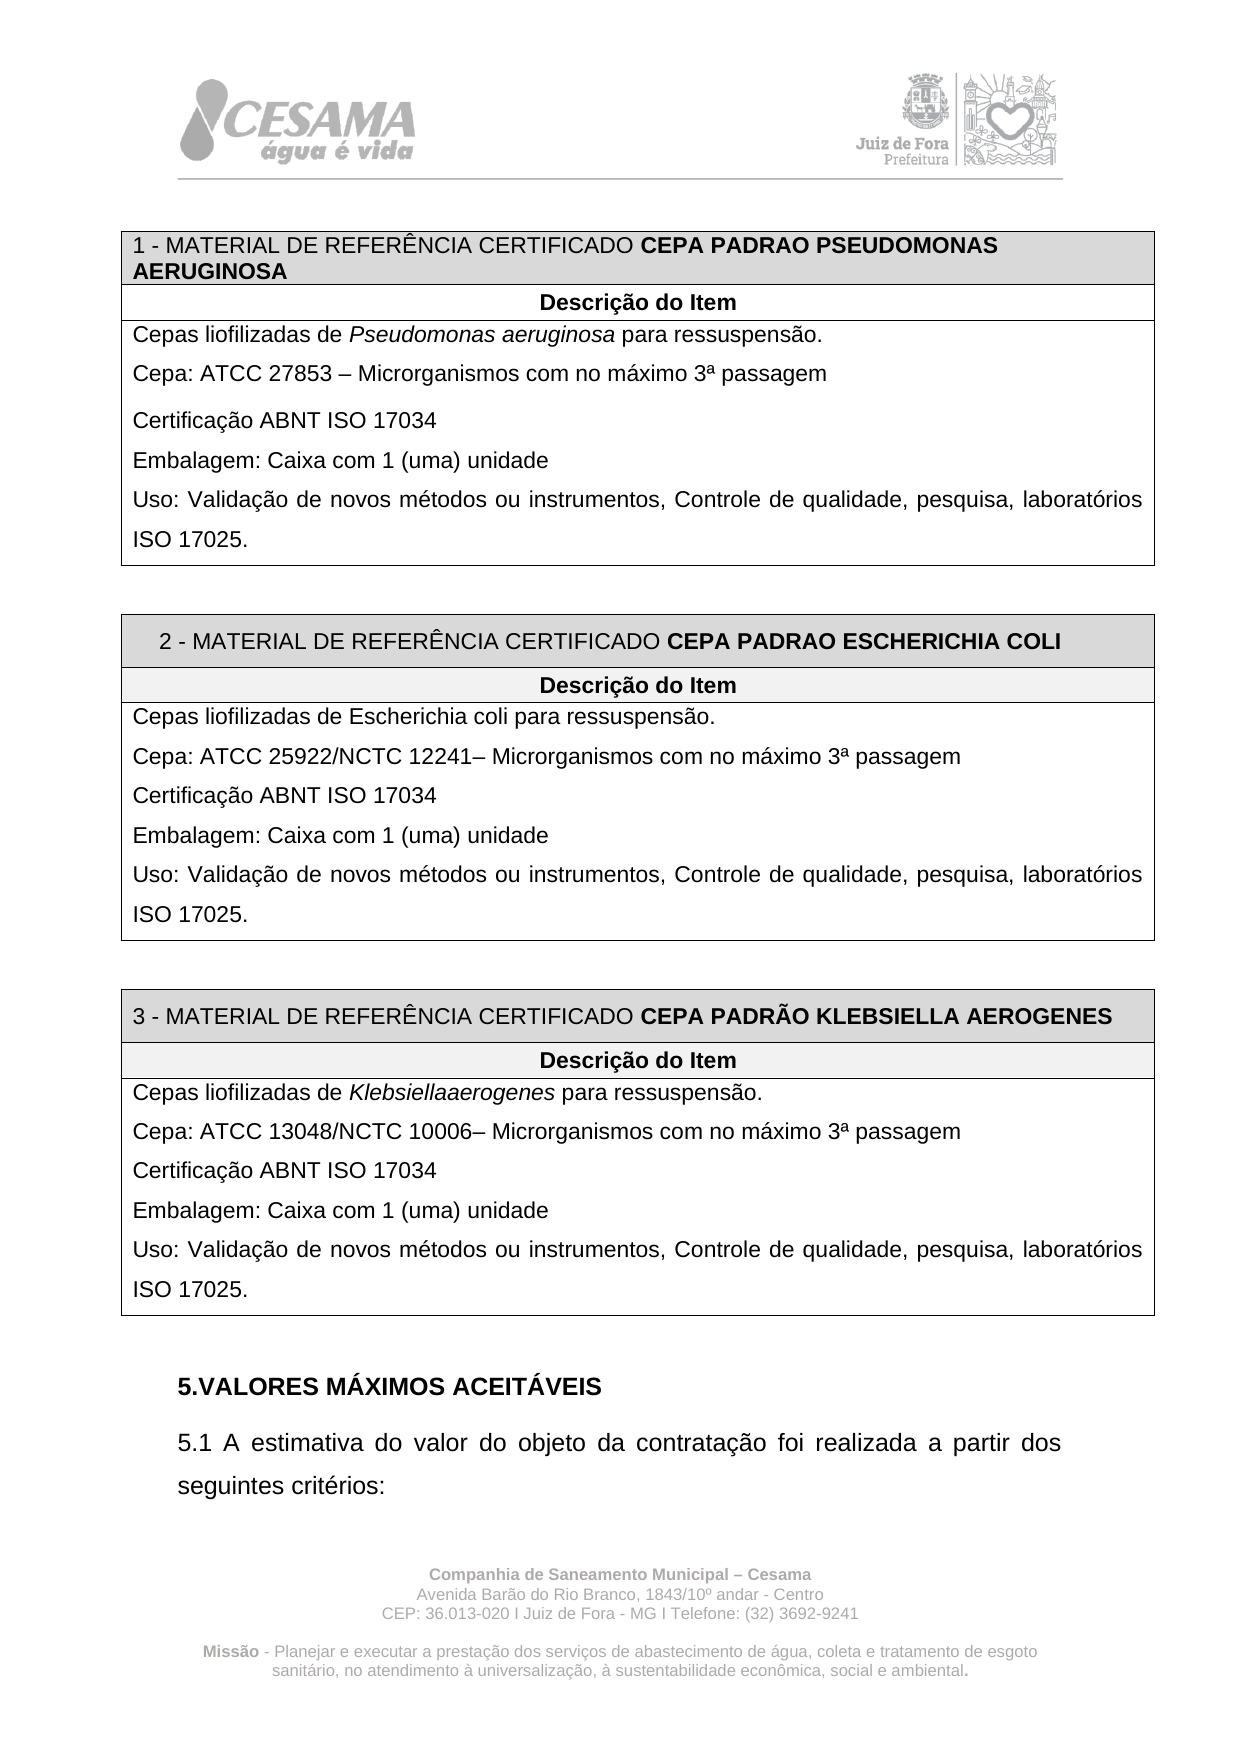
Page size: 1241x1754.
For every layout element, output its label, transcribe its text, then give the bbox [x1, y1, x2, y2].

table_header 2 - MATERIAL DE REFERÊNCIA CERTIFICADO CEPA PADRAO ESCHERICHIA COLI [148, 615, 1154, 667]
table_cell Cepas liofilizadas de Pseudomonas aeruginosa para ressuspensão. Cepa: ATCC 27853 – Microrganismos com no máximo 3ª passagem Certificação ABNT ISO 17034 Embalagem: Caixa com 1 (uma) unidade Uso: Validação de novos métodos ou instrumentos, Controle de qualidade, pesquisa, laboratórios ISO 17025. [122, 321, 1154, 565]
table_cell Cepas liofilizadas de Klebsiellaaerogenes para ressuspensão. Cepa: ATCC 13048/NCTC 10006– Microrganismos com no máximo 3ª passagem Certificação ABNT ISO 17034 Embalagem: Caixa com 1 (uma) unidade Uso: Validação de novos métodos ou instrumentos, Controle de qualidade, pesquisa, laboratórios ISO 17025. [122, 1079, 1154, 1315]
picture [177, 73, 1064, 180]
table_header 3 - MATERIAL DE REFERÊNCIA CERTIFICADO CEPA PADRÃO KLEBSIELLA AEROGENES [122, 990, 1154, 1042]
table_header 1 - MATERIAL DE REFERÊNCIA CERTIFICADO CEPA PADRAO PSEUDOMONAS AERUGINOSA [122, 232, 1154, 284]
table_cell Descrição do Item [122, 1043, 1154, 1077]
table_cell Cepas liofilizadas de Escherichia coli para ressuspensão. Cepa: ATCC 25922/NCTC 12241– Microrganismos com no máximo 3ª passagem Certificação ABNT ISO 17034 Embalagem: Caixa com 1 (uma) unidade Uso: Validação de novos métodos ou instrumentos, Controle de qualidade, pesquisa, laboratórios ISO 17025. [122, 703, 1154, 940]
table_cell Descrição do Item [122, 668, 1154, 702]
table_cell Descrição do Item [122, 285, 1154, 320]
text 5.1 A estimativa do valor do objeto da contratação foi realizada a partir dos seguintes critérios: [177, 1428, 1063, 1499]
table_header [122, 615, 148, 667]
text 5.VALORES MÁXIMOS ACEITÁVEIS [177, 1372, 1063, 1401]
